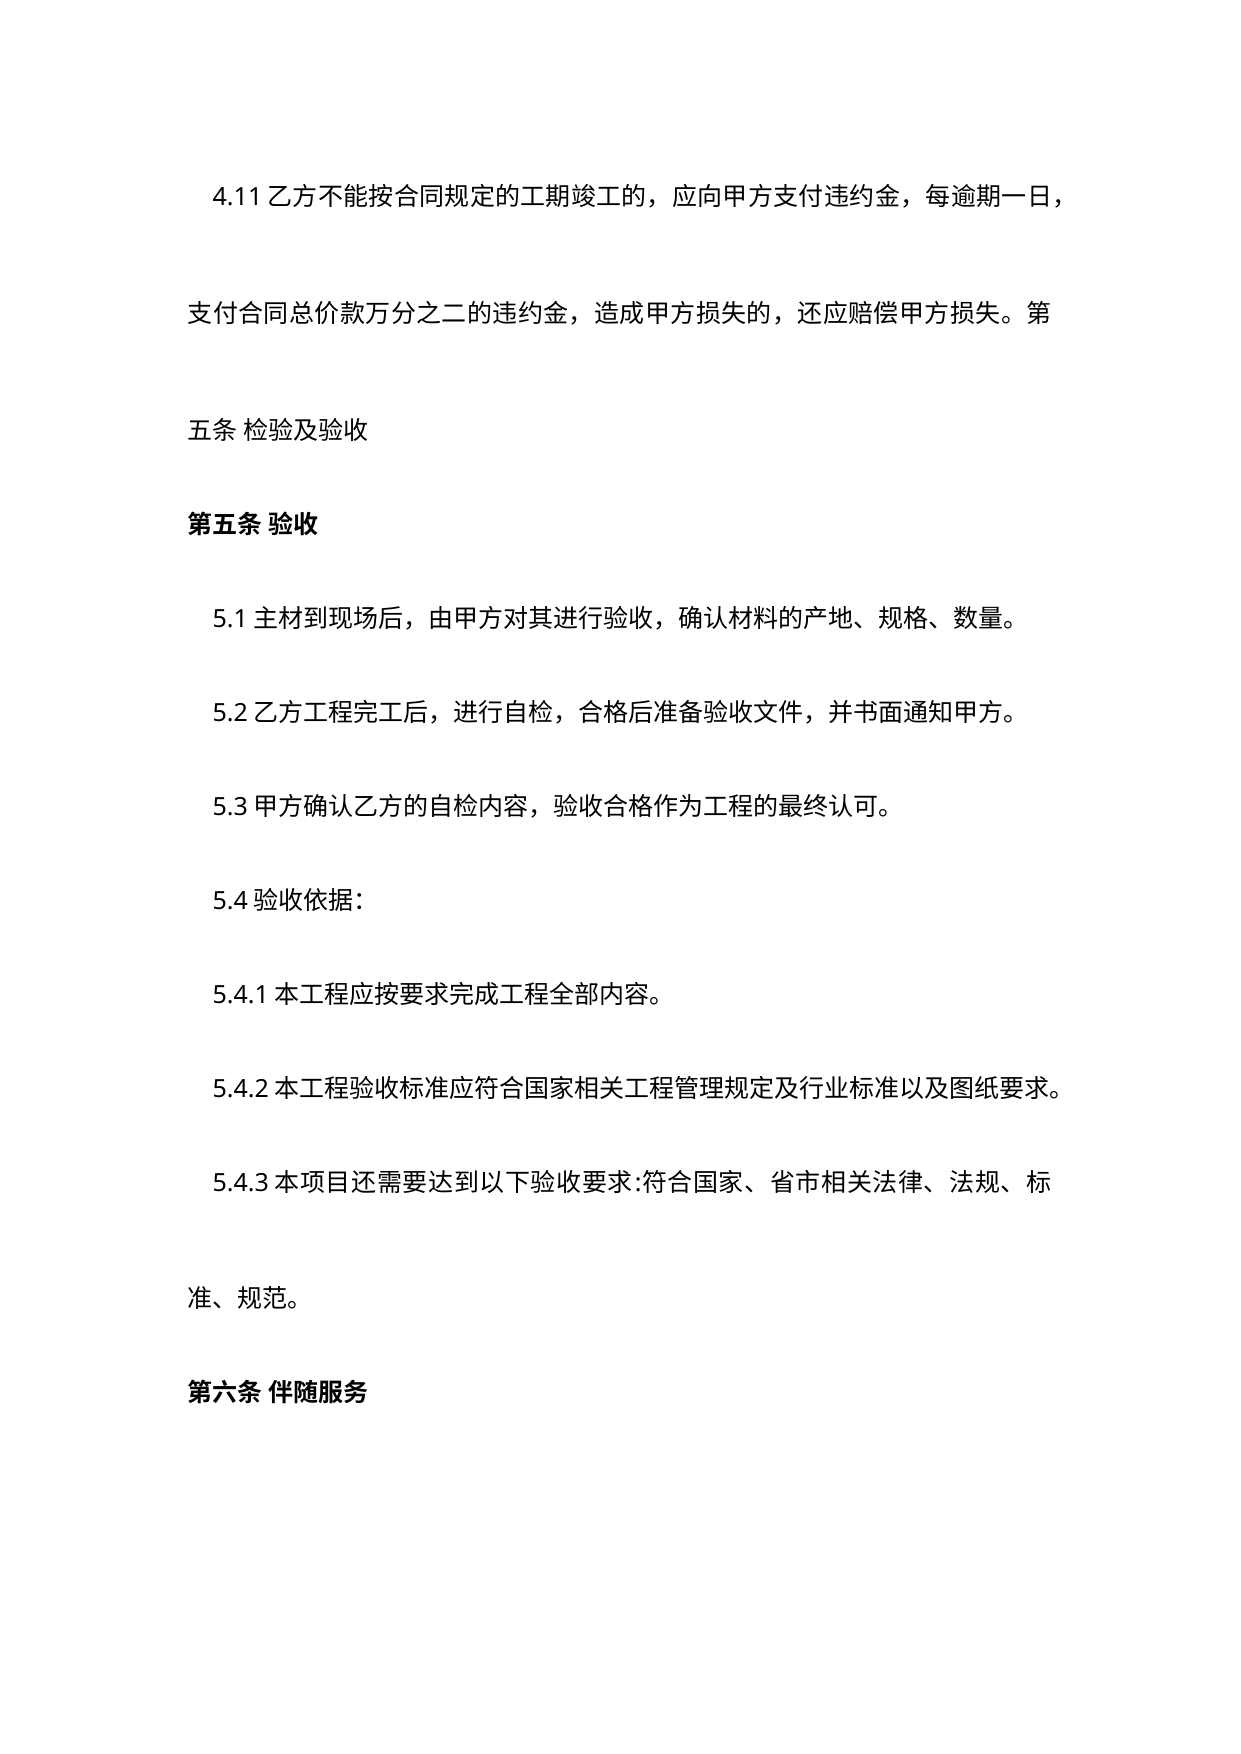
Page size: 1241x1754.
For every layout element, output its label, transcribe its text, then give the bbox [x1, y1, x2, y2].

text 第六条 伴随服务‎ [187, 1358, 1053, 1423]
text 5.4.1本工程应按要求完成工程全部内容。 [187, 960, 1053, 1025]
text 5.2乙方工程完工后，进行自检，合格后准备验收文件，并书面通知甲方。 [187, 678, 1053, 743]
text 5.3甲方确认乙方的自检内容，验收合格作为工程的最终认可。 [187, 772, 1053, 837]
text 5.4验收依据： [187, 866, 1053, 931]
text 4.11乙方不能按合同规定的工期竣工的，应向甲方支付违约金，每逾期一日，支付合同总价款万分之二的违约金，造成甲方损失的，还应赔偿甲方损失。第五条 ‎检验及验收 [187, 162, 1053, 461]
text 5.4.3本项目还需要达到以下验收要求:符合国家、省市相关法律、法规、标准、规范。 [187, 1148, 1053, 1329]
text 5.4.2本工程验收标准应符合国家相关工程管理规定及行业标准以及图纸要求。 [187, 1054, 1053, 1119]
text 5.1主材到现场后，由甲方对其进行验收，确认材料的产地、规格、数量。 [187, 584, 1053, 649]
text 第五条 验收 [187, 490, 1053, 555]
